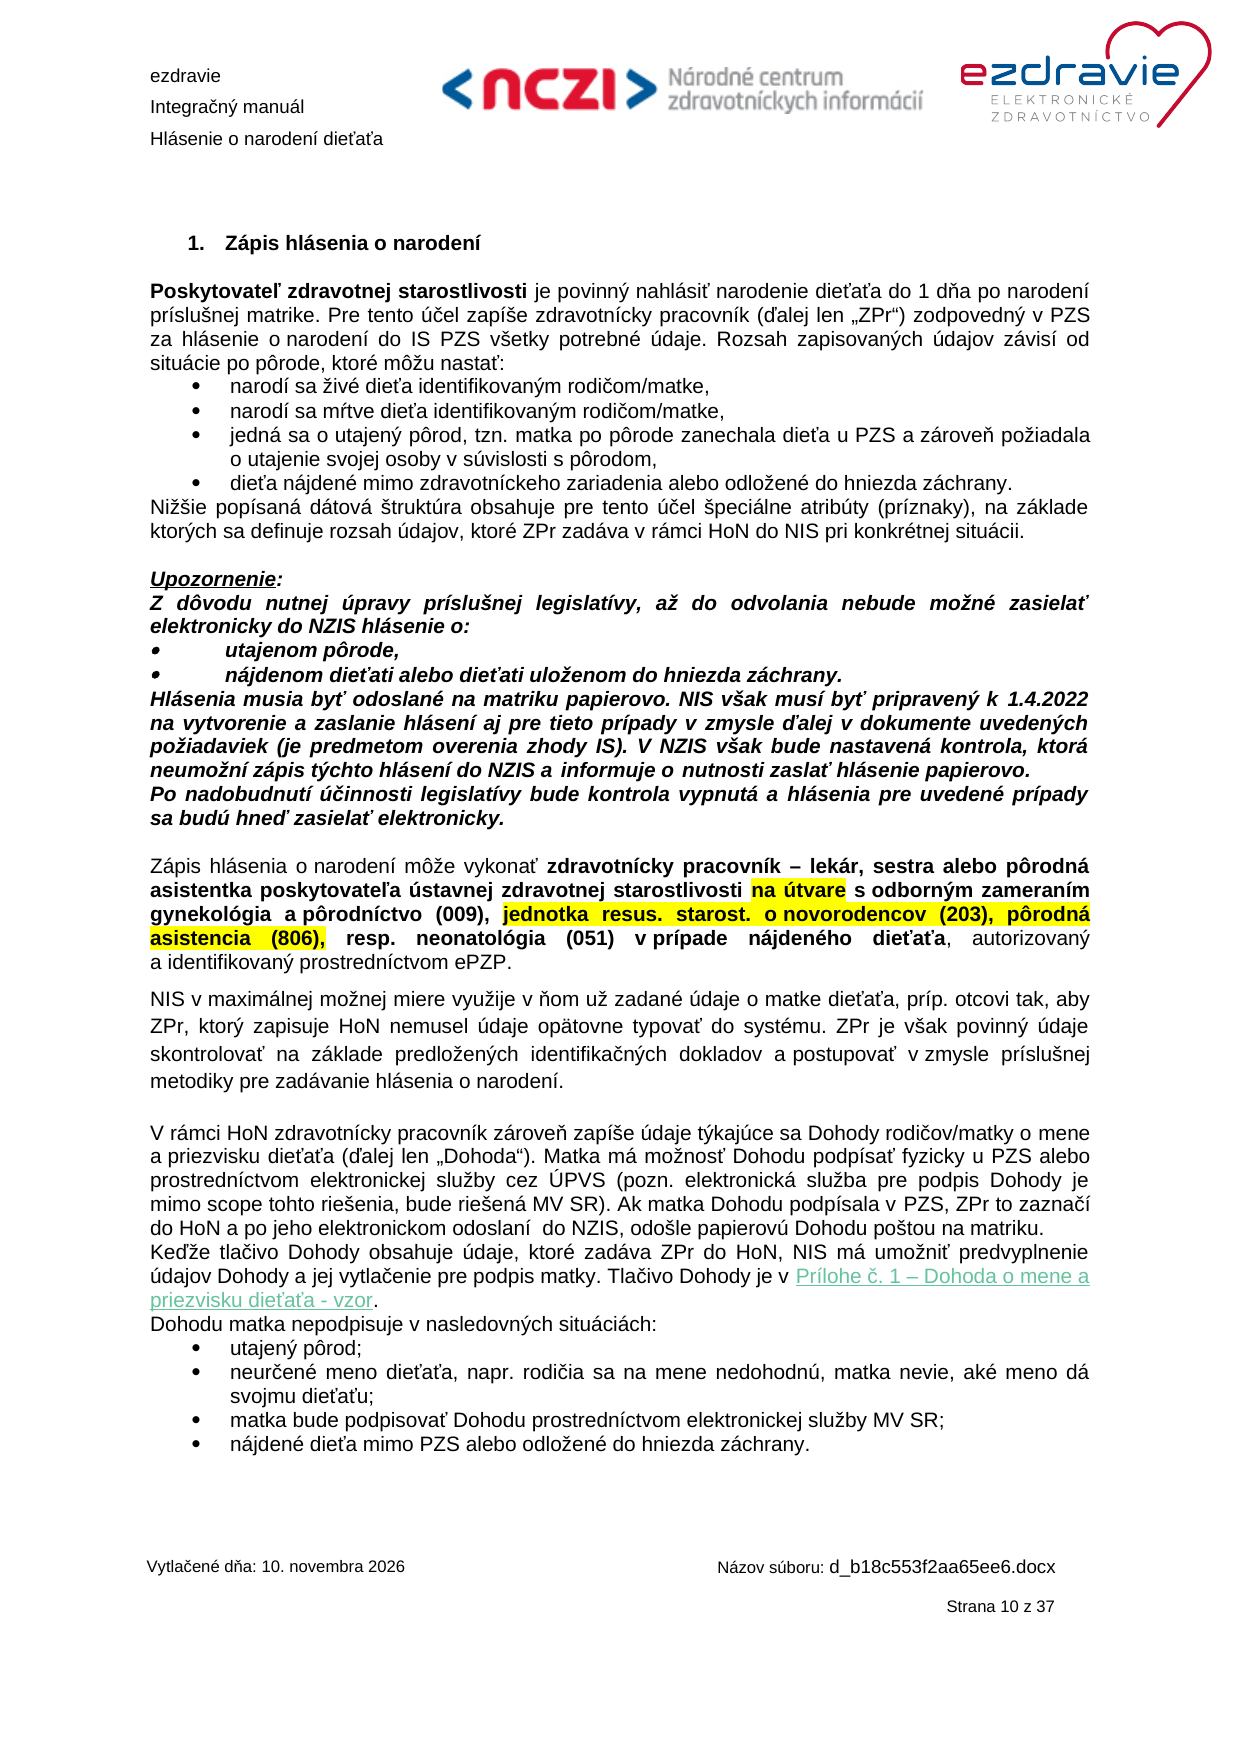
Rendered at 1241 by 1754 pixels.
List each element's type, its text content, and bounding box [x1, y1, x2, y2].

text Nižšie popísaná dátová štruktúra obsahuje pre tento účel špeciálne atribúty (príznaky), na základe ktorých sa definuje rozsah údajov, ktoré ZPr zadáva v rámci HoN do NIS pri konkrétnej situácii. [150, 494, 1090, 542]
list utajený pôrod; [192, 1336, 1090, 1360]
list jedná sa o utajený pôrod, tzn. matka po pôrode zanechala dieťa u PZS a zároveň požiadala o utajenie svojej osoby v súvislosti s pôrodom, [192, 422, 1090, 471]
text Poskytovateľ zdravotnej starostlivosti je povinný nahlásiť narodenie dieťaťa do 1 dňa po narodení príslušnej matrike. Pre tento účel zapíše zdravotnícky pracovník (ďalej len „ZPr“) zodpovedný v PZS za hlásenie o narodení do IS PZS všetky potrebné údaje. Rozsah zapisovaných údajov závisí od situácie po pôrode, ktoré môžu nastať: [150, 278, 1090, 374]
list nájdenom dieťati alebo dieťati uloženom do hniezda záchrany. [150, 662, 1090, 686]
text NIS v maximálnej možnej miere využije v ňom už zadané údaje o matke dieťaťa, príp. otcovi tak, aby ZPr, ktorý zapisuje HoN nemusel údaje opätovne typovať do systému. ZPr je však povinný údaje skontrolovať na základe predložených identifikačných dokladov a postupovať v zmysle príslušnej metodiky pre zadávanie hlásenia o narodení. [150, 986, 1090, 1093]
text Upozornenie: [150, 566, 1090, 590]
list nájdené dieťa mimo PZS alebo odložené do hniezda záchrany. [192, 1432, 1090, 1456]
list dieťa nájdené mimo zdravotníckeho zariadenia alebo odložené do hniezda záchrany. [192, 471, 1090, 494]
list Zápis hlásenia o narodení [187, 231, 1090, 254]
text Dohodu matka nepodpisuje v nasledovných situáciách: [150, 1312, 1090, 1336]
list narodí sa živé dieťa identifikovaným rodičom/matke, [192, 374, 1090, 398]
text Hlásenia musia byť odoslané na matriku papierovo. NIS však musí byť pripravený k 1.4.2022 na vytvorenie a zaslanie hlásení aj pre tieto prípady v zmysle ďalej v dokumente uvedených požiadaviek (je predmetom overenia zhody IS). V NZIS však bude nastavená kontrola, ktorá neumožní zápis týchto hlásení do NZIS a informuje o nutnosti zaslať hlásenie papierovo. [150, 686, 1090, 782]
text Po nadobudnutí účinnosti legislatívy bude kontrola vypnutá a hlásenia pre uvedené prípady sa budú hneď zasielať elektronicky. [150, 782, 1090, 830]
picture [442, 67, 924, 114]
text Z dôvodu nutnej úpravy príslušnej legislatívy, až do odvolania nebude možné zasielať elektronicky do NZIS hlásenie o: [150, 590, 1090, 638]
list neurčené meno dieťaťa, napr. rodičia sa na mene nedohodnú, matka nevie, aké meno dá svojmu dieťaťu; [192, 1360, 1090, 1408]
list matka bude podpisovať Dohodu prostredníctvom elektronickej služby MV SR; [192, 1408, 1090, 1432]
list utajenom pôrode, [150, 638, 1090, 662]
text V rámci HoN zdravotnícky pracovník zároveň zapíše údaje týkajúce sa Dohody rodičov/matky o mene a priezvisku dieťaťa (ďalej len „Dohoda“). Matka má možnosť Dohodu podpísať fyzicky u PZS alebo prostredníctvom elektronickej služby cez ÚPVS (pozn. elektronická služba pre podpis Dohody je mimo scope tohto riešenia, bude riešená MV SR). Ak matka Dohodu podpísala v PZS, ZPr to zaznačí do HoN a po jeho elektronickom odoslaní do NZIS, odošle papierovú Dohodu poštou na matriku. [150, 1120, 1090, 1240]
picture [961, 21, 1212, 128]
text Keďže tlačivo Dohody obsahuje údaje, ktoré zadáva ZPr do HoN, NIS má umožniť predvyplnenie údajov Dohody a jej vytlačenie pre podpis matky. Tlačivo Dohody je v Prílohe č. 1 – Dohoda o mene a priezvisku dieťaťa - vzor. [150, 1240, 1090, 1312]
text Zápis hlásenia o narodení môže vykonať zdravotnícky pracovník – lekár, sestra alebo pôrodná asistentka poskytovateľa ústavnej zdravotnej starostlivosti na útvare s odborným zameraním gynekológia a pôrodníctvo (009), jednotka resus. starost. o novorodencov (203), pôrodná asistencia (806), resp. neonatológia (051) v prípade nájdeného dieťaťa, autorizovaný a identifikovaný prostredníctvom ePZP. [150, 854, 1090, 974]
list narodí sa mŕtve dieťa identifikovaným rodičom/matke, [192, 398, 1090, 422]
